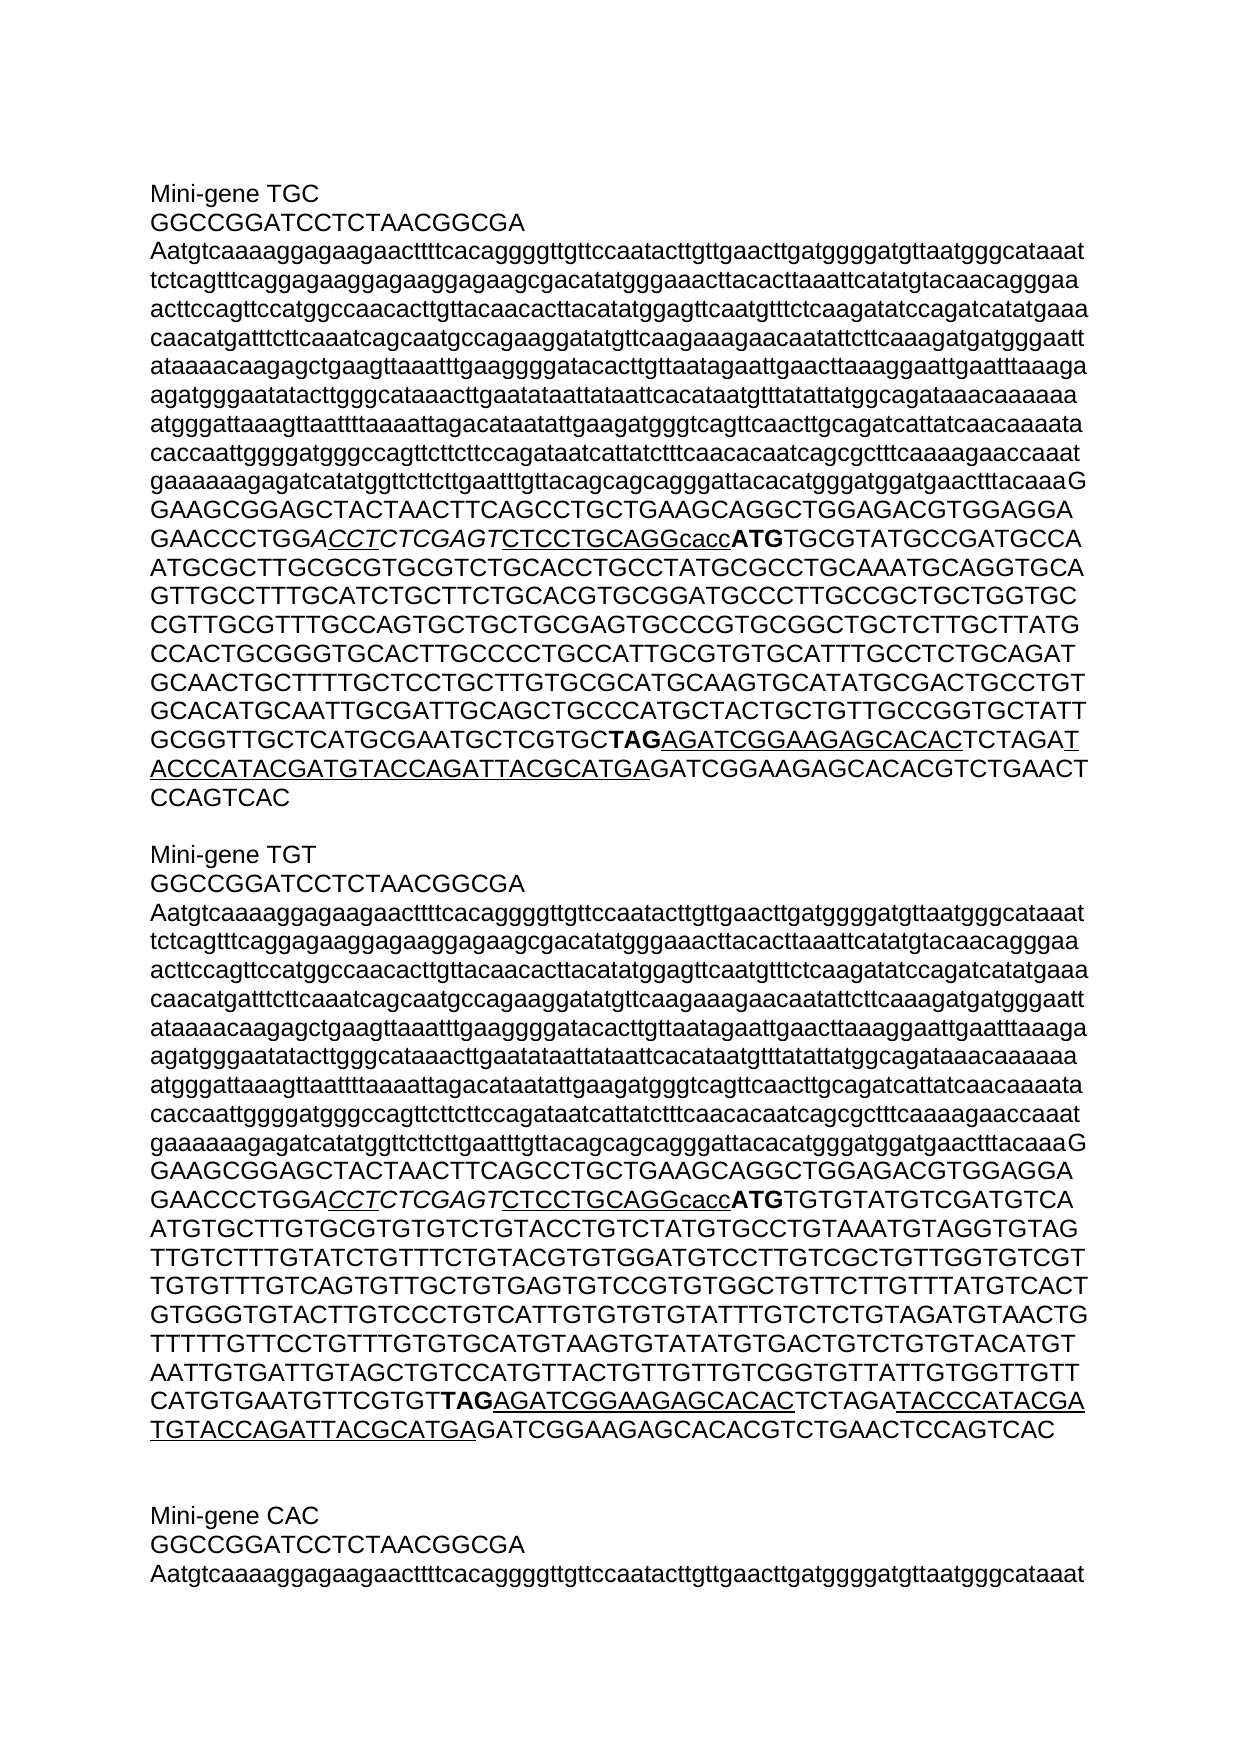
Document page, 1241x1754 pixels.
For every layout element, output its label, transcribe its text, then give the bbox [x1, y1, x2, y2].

text Mini-gene TGT [150, 840, 1090, 869]
text Mini-gene CAC [150, 1501, 1090, 1530]
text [150, 1530, 1090, 1587]
text GGCCGGATCCTCTAACGGCGAAatgtcaaaaggagaagaacttttcacaggggttgttccaatacttgttgaacttgatggggatgttaatgggcataaattctcagtttcaggagaaggagaaggagaagcgacatatgggaaacttacacttaaattcatatgtacaacagggaaacttccagttccatggccaacacttgttacaacacttacatatggagttcaatgtttctcaagatatccagatcatatgaaacaacatgatttcttcaaatcagcaatgccagaaggatatgttcaagaaagaacaatattcttcaaagatgatgggaattataaaacaagagctgaagttaaatttgaaggggatacacttgttaatagaattgaacttaaaggaattgaatttaaagaagatgggaatatacttgggcataaacttgaatataattataattcacataatgtttatattatggcagataaacaaaaaaatgggattaaagttaattttaaaattagacataatattgaagatgggtcagttcaacttgcagatcattatcaacaaaatacaccaattggggatgggccagttcttcttccagataatcattatctttcaacacaatcagcgctttcaaaagaaccaaatgaaaaaagagatcatatggttcttcttgaatttgttacagcagcagggattacacatgggatggatgaactttacaaaGGAAGCGGAGCTACTAACTTCAGCCTGCTGAAGCAGGCTGGAGACGTGGAGGAGAACCCTGGACCTCTCGAGTCTCCTGCAGGcaccATGTGCGTATGCCGATGCCAATGCGCTTGCGCGTGCGTCTGCACCTGCCTATGCGCCTGCAAATGCAGGTGCAGTTGCCTTTGCATCTGCTTCTGCACGTGCGGATGCCCTTGCCGCTGCTGGTGCCGTTGCGTTTGCCAGTGCTGCTGCGAGTGCCCGTGCGGCTGCTCTTGCTTATGCCACTGCGGGTGCACTTGCCCCTGCCATTGCGTGTGCATTTGCCTCTGCAGATGCAACTGCTTTTGCTCCTGCTTGTGCGCATGCAAGTGCATATGCGACTGCCTGTGCACATGCAATTGCGATTGCAGCTGCCCATGCTACTGCTGTTGCCGGTGCTATTGCGGTTGCTCATGCGAATGCTCGTGCTAGAGATCGGAAGAGCACACTCTAGATACCCATACGATGTACCAGATTACGCATGAGATCGGAAGAGCACACGTCTGAACTCCAGTCAC [150, 207, 1090, 811]
text GGCCGGATCCTCTAACGGCGAAatgtcaaaaggagaagaacttttcacaggggttgttccaatacttgttgaacttgatggggatgttaatgggcataaattctcagtttcaggagaaggagaaggagaagcgacatatgggaaacttacacttaaattcatatgtacaacagggaaacttccagttccatggccaacacttgttacaacacttacatatggagttcaatgtttctcaagatatccagatcatatgaaacaacatgatttcttcaaatcagcaatgccagaaggatatgttcaagaaagaacaatattcttcaaagatgatgggaattataaaacaagagctgaagttaaatttgaaggggatacacttgttaatagaattgaacttaaaggaattgaatttaaagaagatgggaatatacttgggcataaacttgaatataattataattcacataatgtttatattatggcagataaacaaaaaaatgggattaaagttaattttaaaattagacataatattgaagatgggtcagttcaacttgcagatcattatcaacaaaatacaccaattggggatgggccagttcttcttccagataatcattatctttcaacacaatcagcgctttcaaaagaaccaaatgaaaaaagagatcatatggttcttcttgaatttgttacagcagcagggattacacatgggatggatgaactttacaaaGGAAGCGGAGCTACTAACTTCAGCCTGCTGAAGCAGGCTGGAGACGTGGAGGAGAACCCTGGACCTCTCGAGTCTCCTGCAGGcaccATGTGTGTATGTCGATGTCAATGTGCTTGTGCGTGTGTCTGTACCTGTCTATGTGCCTGTAAATGTAGGTGTAGTTGTCTTTGTATCTGTTTCTGTACGTGTGGATGTCCTTGTCGCTGTTGGTGTCGTTGTGTTTGTCAGTGTTGCTGTGAGTGTCCGTGTGGCTGTTCTTGTTTATGTCACTGTGGGTGTACTTGTCCCTGTCATTGTGTGTGTATTTGTCTCTGTAGATGTAACTGTTTTTGTTCCTGTTTGTGTGCATGTAAGTGTATATGTGACTGTCTGTGTACATGTAATTGTGATTGTAGCTGTCCATGTTACTGTTGTTGTCGGTGTTATTGTGGTTGTTCATGTGAATGTTCGTGTTAGAGATCGGAAGAGCACACTCTAGATACCCATACGATGTACCAGATTACGCATGAGATCGGAAGAGCACACGTCTGAACTCCAGTCAC [150, 869, 1090, 1444]
text Mini-gene TGC [150, 179, 1090, 207]
